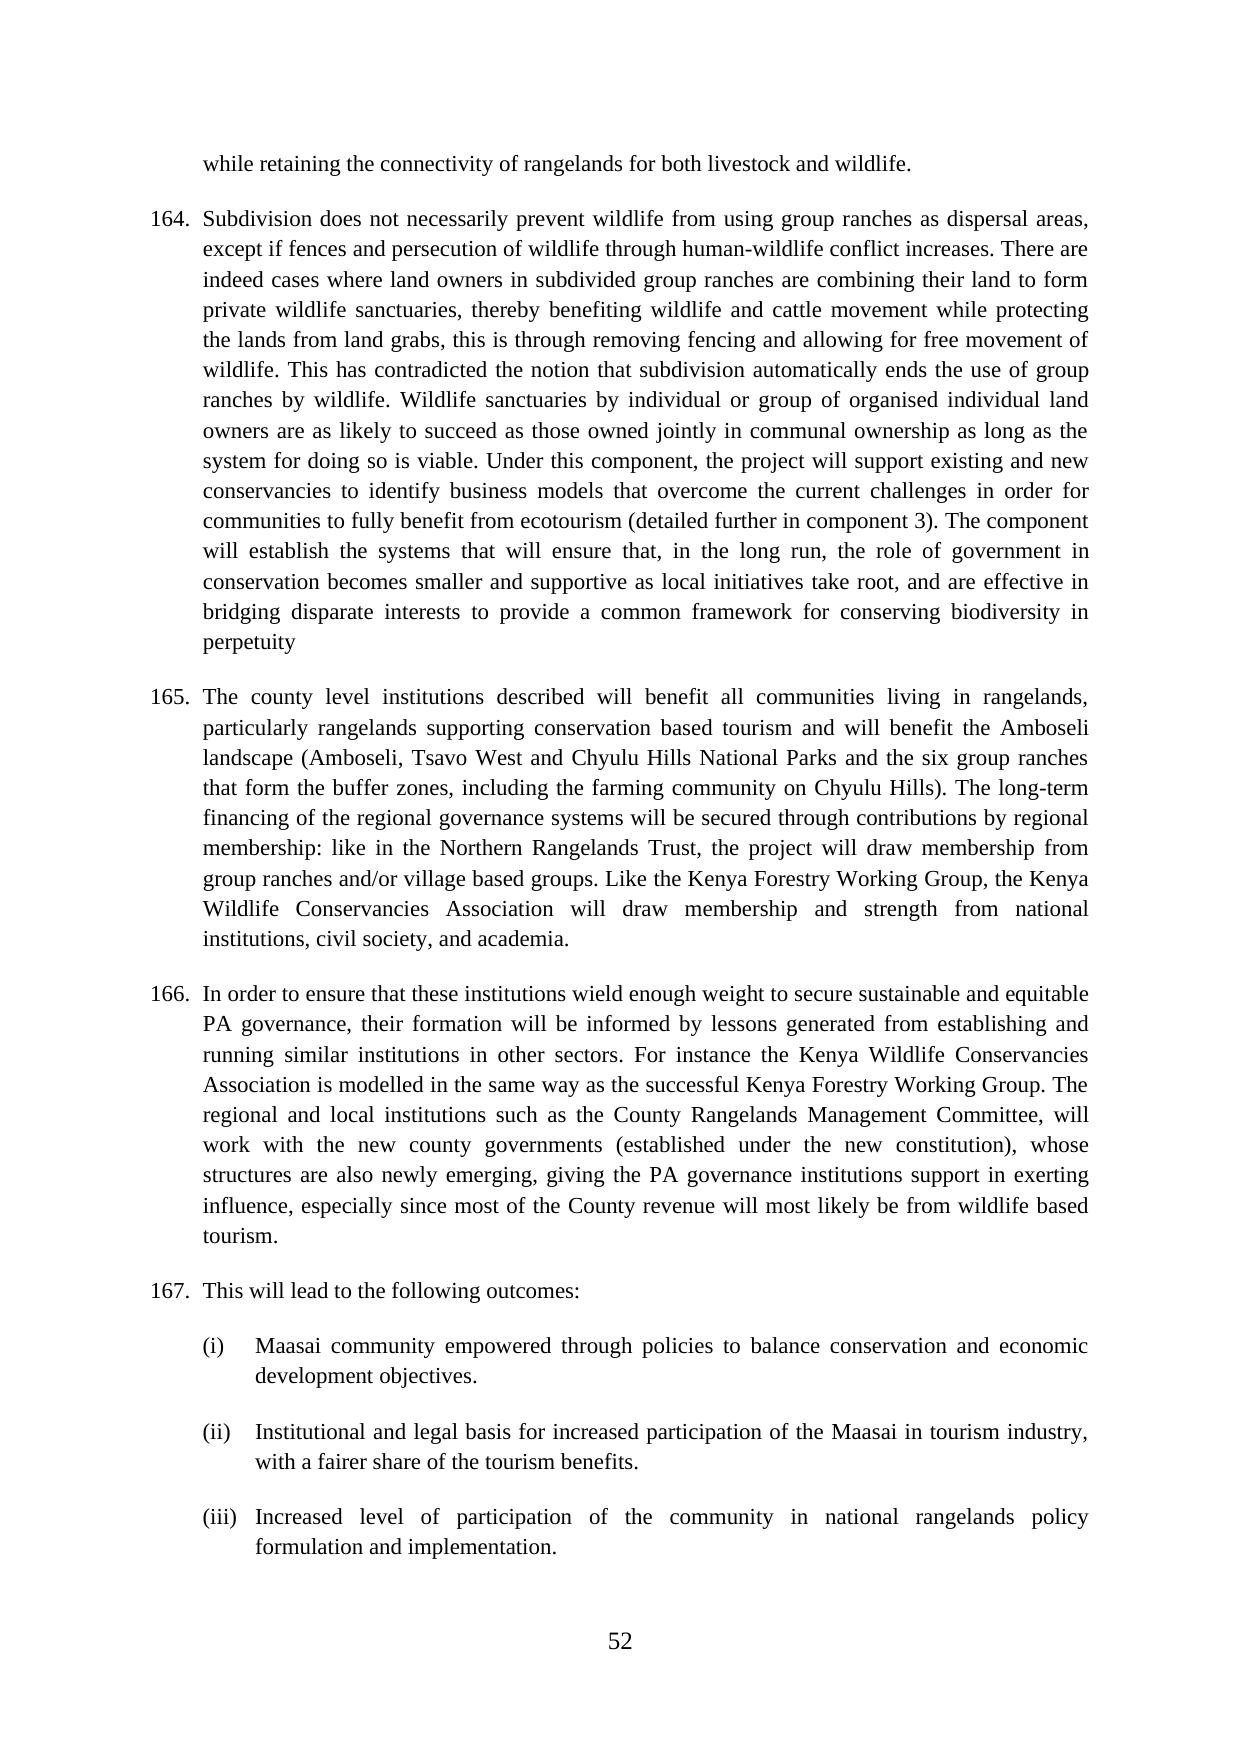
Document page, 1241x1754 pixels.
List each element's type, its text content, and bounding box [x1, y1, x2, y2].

list Increased level of participation of the community in national rangelands policy formulation and implementation. [202, 1503, 1090, 1560]
list Institutional and legal basis for increased participation of the Maasai in tourism industry, with a fairer share of the tourism benefits. [202, 1418, 1090, 1474]
list Maasai community empowered through policies to balance conservation and economic development objectives. [202, 1332, 1090, 1389]
text This will lead to the following outcomes: [150, 1277, 1090, 1303]
text Subdivision does not necessarily prevent wildlife from using group ranches as dispersal areas, except if fences and persecution of wildlife through human-wildlife conflict increases. There are indeed cases where land owners in subdivided group ranches are combining their land to form private wildlife sanctuaries, thereby benefiting wildlife and cattle movement while protecting the lands from land grabs, this is through removing fencing and allowing for free movement of wildlife. This has contradicted the notion that subdivision automatically ends the use of group ranches by wildlife. Wildlife sanctuaries by individual or group of organised individual land owners are as likely to succeed as those owned jointly in communal ownership as long as the system for doing so is viable. Under this component, the project will support existing and new conservancies to identify business models that overcome the current challenges in order for communities to fully benefit from ecotourism (detailed further in component 3). The component will establish the systems that will ensure that, in the long run, the role of government in conservation becomes smaller and supportive as local initiatives take root, and are effective in bridging disparate interests to provide a common framework for conserving biodiversity in perpetuity [150, 205, 1090, 654]
text The county level institutions described will benefit all communities living in rangelands, particularly rangelands supporting conservation based tourism and will benefit the Amboseli landscape (Amboseli, Tsavo West and Chyulu Hills National Parks and the six group ranches that form the buffer zones, including the farming community on Chyulu Hills). The long-term financing of the regional governance systems will be secured through contributions by regional membership: like in the Northern Rangelands Trust, the project will draw membership from group ranches and/or village based groups. Like the Kenya Forestry Working Group, the Kenya Wildlife Conservancies Association will draw membership and strength from national institutions, civil society, and academia. [150, 683, 1090, 951]
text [150, 150, 1090, 176]
text In order to ensure that these institutions wield enough weight to secure sustainable and equitable PA governance, their formation will be informed by lessons generated from establishing and running similar institutions in other sectors. For instance the Kenya Wildlife Conservancies Association is modelled in the same way as the successful Kenya Forestry Working Group. The regional and local institutions such as the County Rangelands Management Committee, will work with the new county governments (established under the new constitution), whose structures are also newly emerging, giving the PA governance institutions support in exerting influence, especially since most of the County revenue will most likely be from wildlife based tourism. [150, 980, 1090, 1248]
